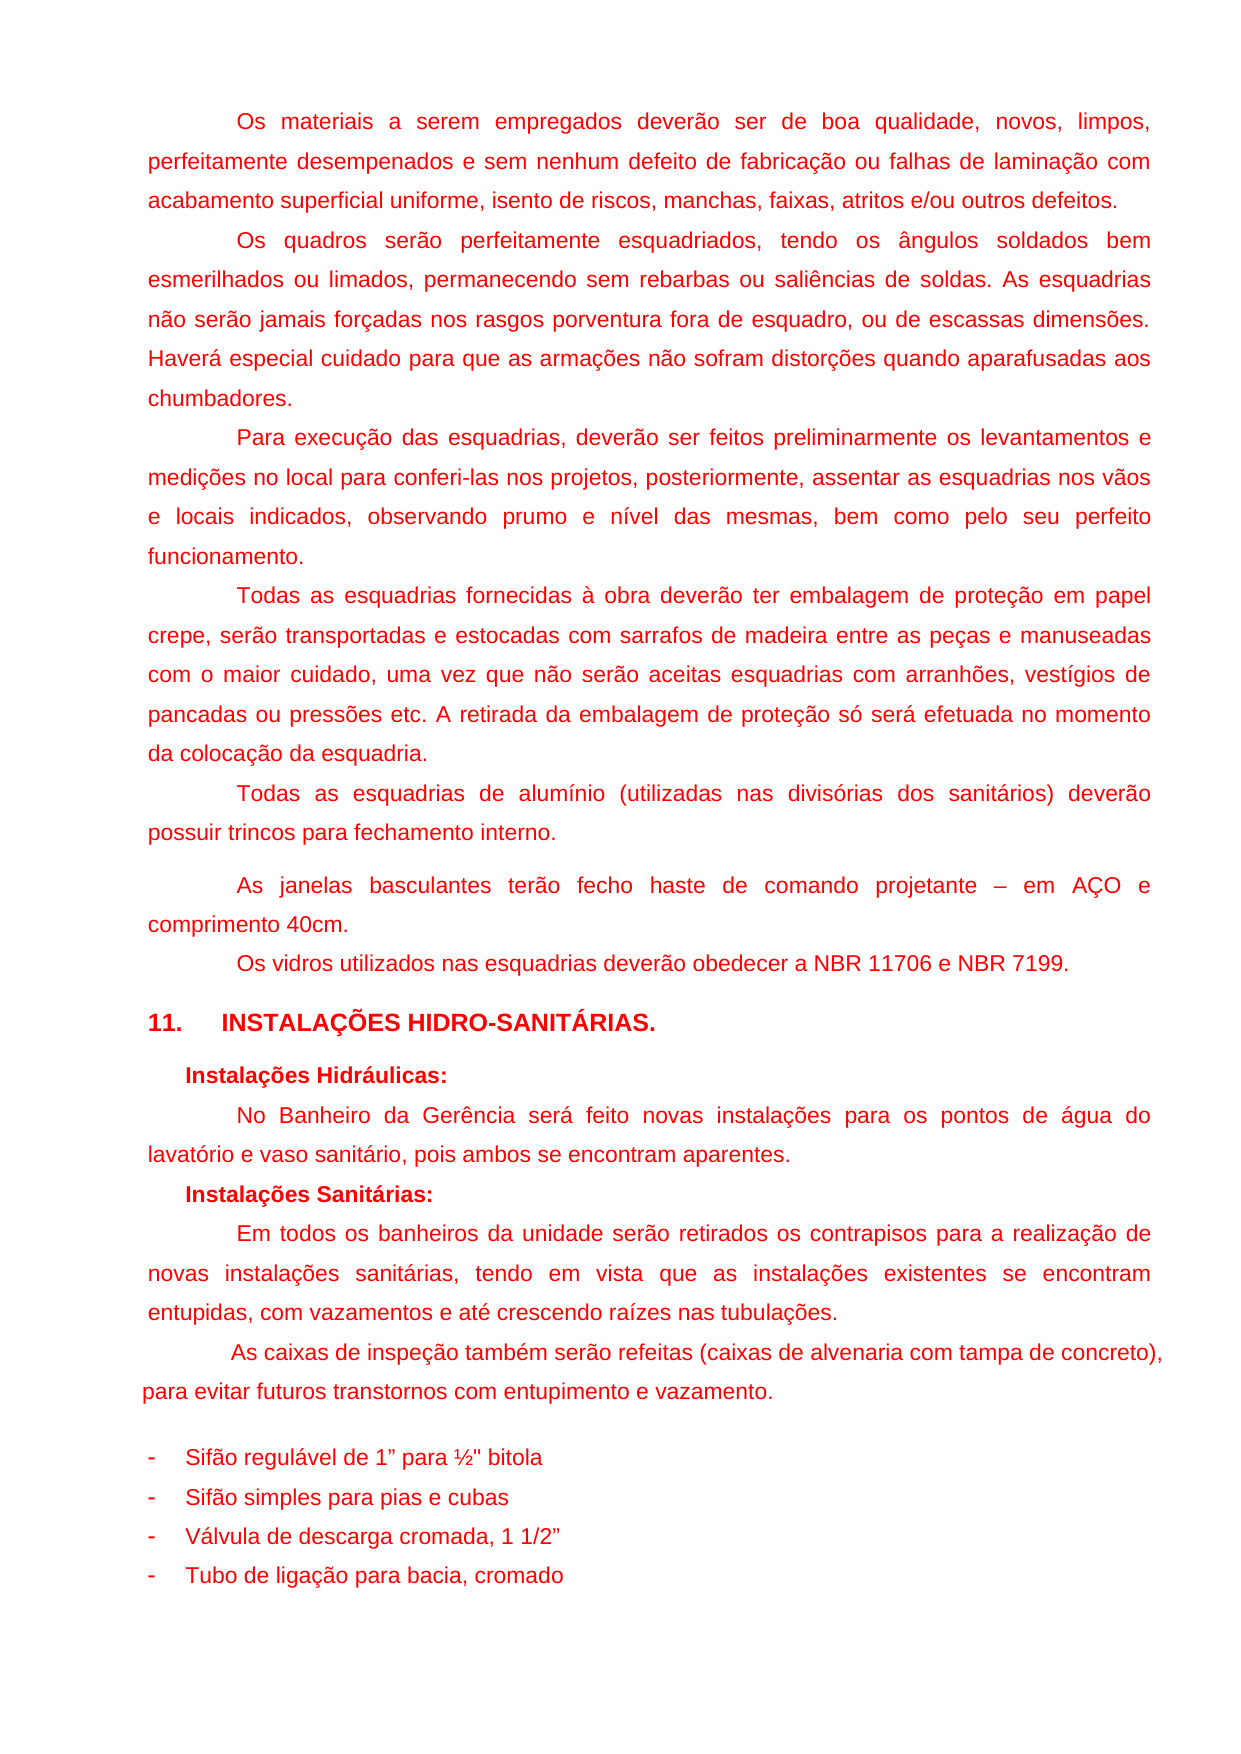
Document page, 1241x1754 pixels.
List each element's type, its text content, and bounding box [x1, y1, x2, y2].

text Os materiais a serem empregados deverão ser de boa qualidade, novos, limpos, perfeitamente desempenados e sem nenhum defeito de fabricação ou falhas de laminação com acabamento superficial uniforme, isento de riscos, manchas, faixas, atritos e/ou outros defeitos. [148, 108, 1152, 214]
text Os quadros serão perfeitamente esquadriados, tendo os ângulos soldados bem esmerilhados ou limados, permanecendo sem rebarbas ou saliências de soldas. As esquadrias não serão jamais forçadas nos rasgos porventura fora de esquadro, ou de escassas dimensões. Haverá especial cuidado para que as armações não sofram distorções quando aparafusadas aos chumbadores. [148, 227, 1152, 411]
list Sifão simples para pias e cubas [148, 1484, 1171, 1510]
text Para execução das esquadrias, deverão ser feitos preliminarmente os levantamentos e medições no local para conferi-las nos projetos, posteriormente, assentar as esquadrias nos vãos e locais indicados, observando prumo e nível das mesmas, bem como pelo seu perfeito funcionamento. [148, 424, 1152, 569]
text Instalações Hidráulicas: [185, 1062, 1171, 1089]
text Os vidros utilizados nas esquadrias deverão obedecer a NBR 11706 e NBR 7199. [236, 951, 1171, 977]
text Instalações Sanitárias: [185, 1181, 1171, 1207]
subtitle INSTALAÇÕES HIDRO-SANITÁRIAS. [148, 1008, 1171, 1037]
list Válvula de descarga cromada, 1 1/2” [148, 1523, 1171, 1549]
text No Banheiro da Gerência será feito novas instalações para os pontos de água do lavatório e vaso sanitário, pois ambos se encontram aparentes. [148, 1102, 1152, 1168]
text Em todos os banheiros da unidade serão retirados os contrapisos para a realização de novas instalações sanitárias, tendo em vista que as instalações existentes se encontram entupidas, com vazamentos e até crescendo raízes nas tubulações. [148, 1220, 1152, 1326]
text As caixas de inspeção também serão refeitas (caixas de alvenaria com tampa de concreto), para evitar futuros transtornos com entupimento e vazamento. [142, 1339, 1171, 1404]
list Sifão regulável de 1” para ½" bitola [148, 1444, 1171, 1470]
text As janelas basculantes terão fecho haste de comando projetante – em AÇO e comprimento 40cm. [148, 872, 1152, 937]
text Todas as esquadrias fornecidas à obra deverão ter embalagem de proteção em papel crepe, serão transportadas e estocadas com sarrafos de madeira entre as peças e manuseadas com o maior cuidado, uma vez que não serão aceitas esquadrias com arranhões, vestígios de pancadas ou pressões etc. A retirada da embalagem de proteção só será efetuada no momento da colocação da esquadria. [148, 582, 1152, 766]
list Tubo de ligação para bacia, cromado [148, 1562, 1171, 1588]
text Todas as esquadrias de alumínio (utilizadas nas divisórias dos sanitários) deverão possuir trincos para fechamento interno. [148, 779, 1152, 845]
